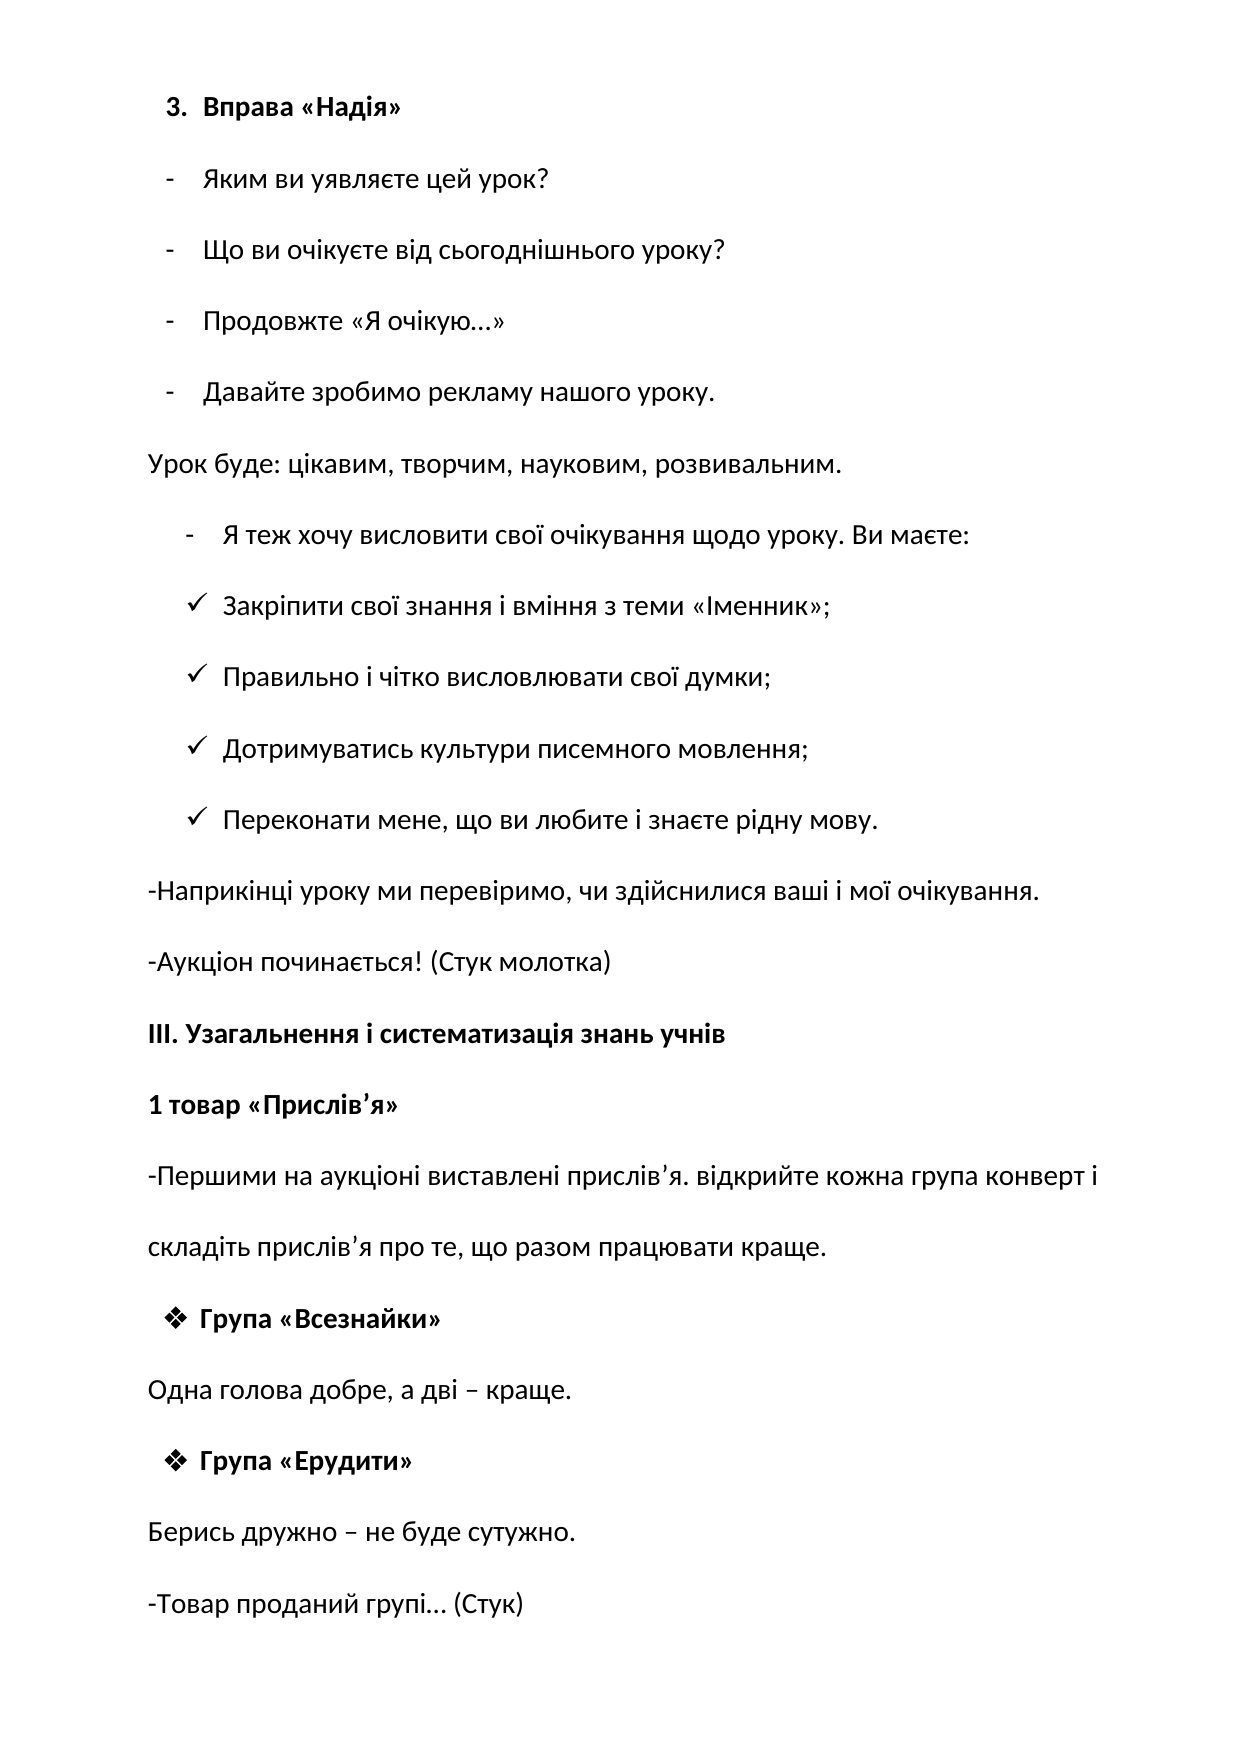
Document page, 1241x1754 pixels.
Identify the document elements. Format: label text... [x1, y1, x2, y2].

text -Товар проданий групі… (Стук) [148, 1585, 1152, 1620]
list Продовжте «Я очікую…» [165, 302, 1152, 338]
text Урок буде: цікавим, творчим, науковим, розвивальним. [148, 445, 1152, 480]
list Дотримуватись культури писемного мовлення; [185, 730, 1152, 765]
text Берись дружно – не буде сутужно. [148, 1513, 1152, 1549]
list Переконати мене, що ви любите і знаєте рідну мову. [185, 801, 1152, 837]
text -Першими на аукціоні виставлені прислів’я. відкрийте кожна група конверт і складіть прислів’я про те, що разом працювати краще. [148, 1157, 1152, 1264]
list Правильно і чітко висловлювати свої думки; [185, 658, 1152, 694]
text ІІІ. Узагальнення і систематизація знань учнів [148, 1015, 1152, 1050]
list Група «Ерудити» [162, 1442, 1152, 1478]
list Вправа «Надія» [165, 88, 1152, 124]
text 1 товар «Прислів’я» [148, 1086, 1152, 1122]
text Одна голова добре, а дві – краще. [148, 1371, 1152, 1407]
list Яким ви уявляєте цей урок? [165, 160, 1152, 195]
text -Наприкінці уроку ми перевіримо, чи здійснилися ваші і мої очікування. [148, 872, 1152, 908]
text -Аукціон починається! (Стук молотка) [148, 943, 1152, 979]
list Я теж хочу висловити свої очікування щодо уроку. Ви маєте: [185, 516, 1152, 552]
list Що ви очікуєте від сьогоднішнього уроку? [165, 231, 1152, 267]
list Закріпити свої знання і вміння з теми «Іменник»; [185, 587, 1152, 623]
list Давайте зробимо рекламу нашого уроку. [165, 373, 1152, 409]
list Група «Всезнайки» [162, 1300, 1152, 1335]
